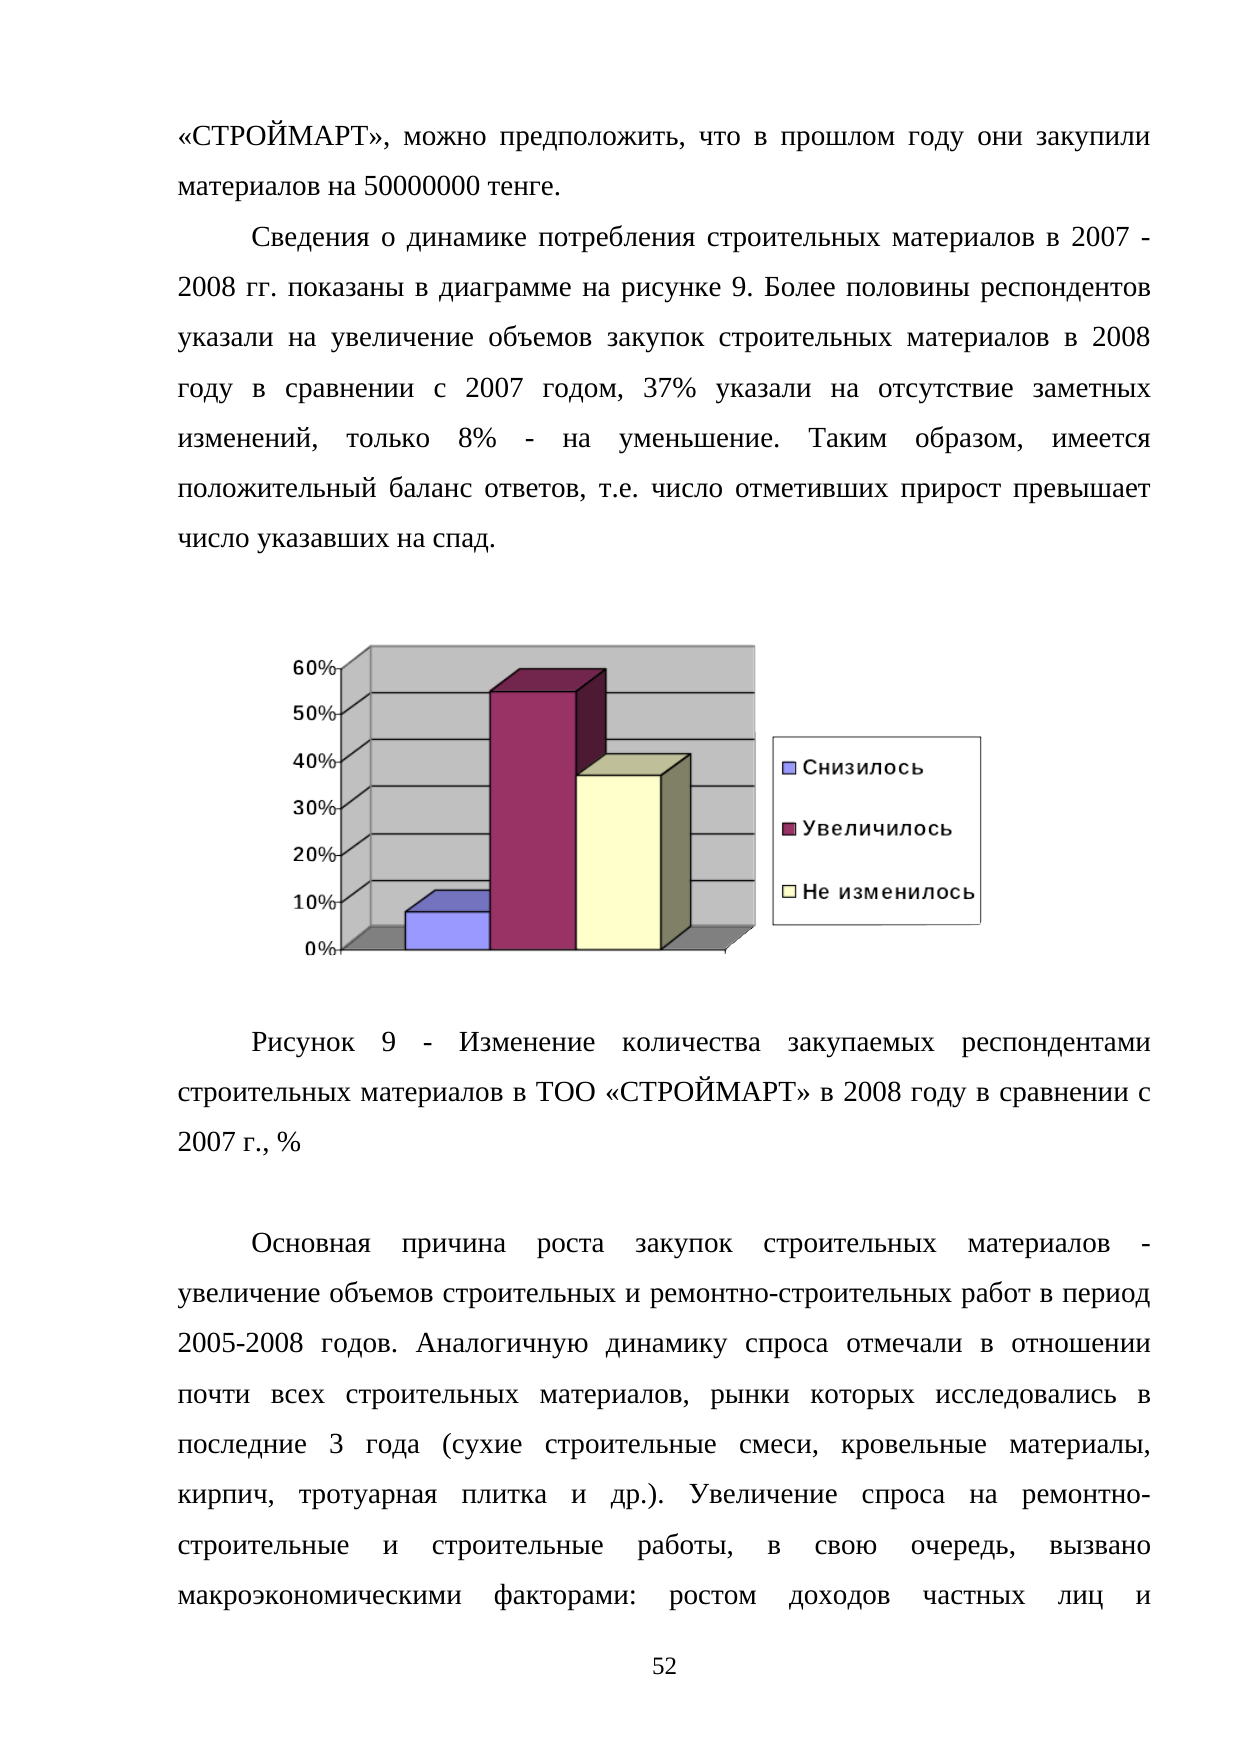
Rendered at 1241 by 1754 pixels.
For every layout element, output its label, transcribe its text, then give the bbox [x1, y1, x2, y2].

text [177, 118, 1152, 202]
text Рисунок 9 - Изменение количества закупаемых респондентами строительных материалов в ТОО «СТРОЙМАРТ» в 2008 году в сравнении с 2007 г., % [177, 1024, 1152, 1158]
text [177, 1225, 1152, 1611]
text Сведения о динамике потребления строительных материалов в 2007 - 2008 гг. показаны в диаграмме на рисунке 9. Более половины респондентов указали на увеличение объемов закупок строительных материалов в 2008 году в сравнении с 2007 годом, 37% указали на отсутствие заметных изменений, только 8% - на уменьшение. Таким образом, имеется положительный баланс ответов, т.е. число отметивших прирост превышает число указавших на спад. [177, 219, 1152, 554]
